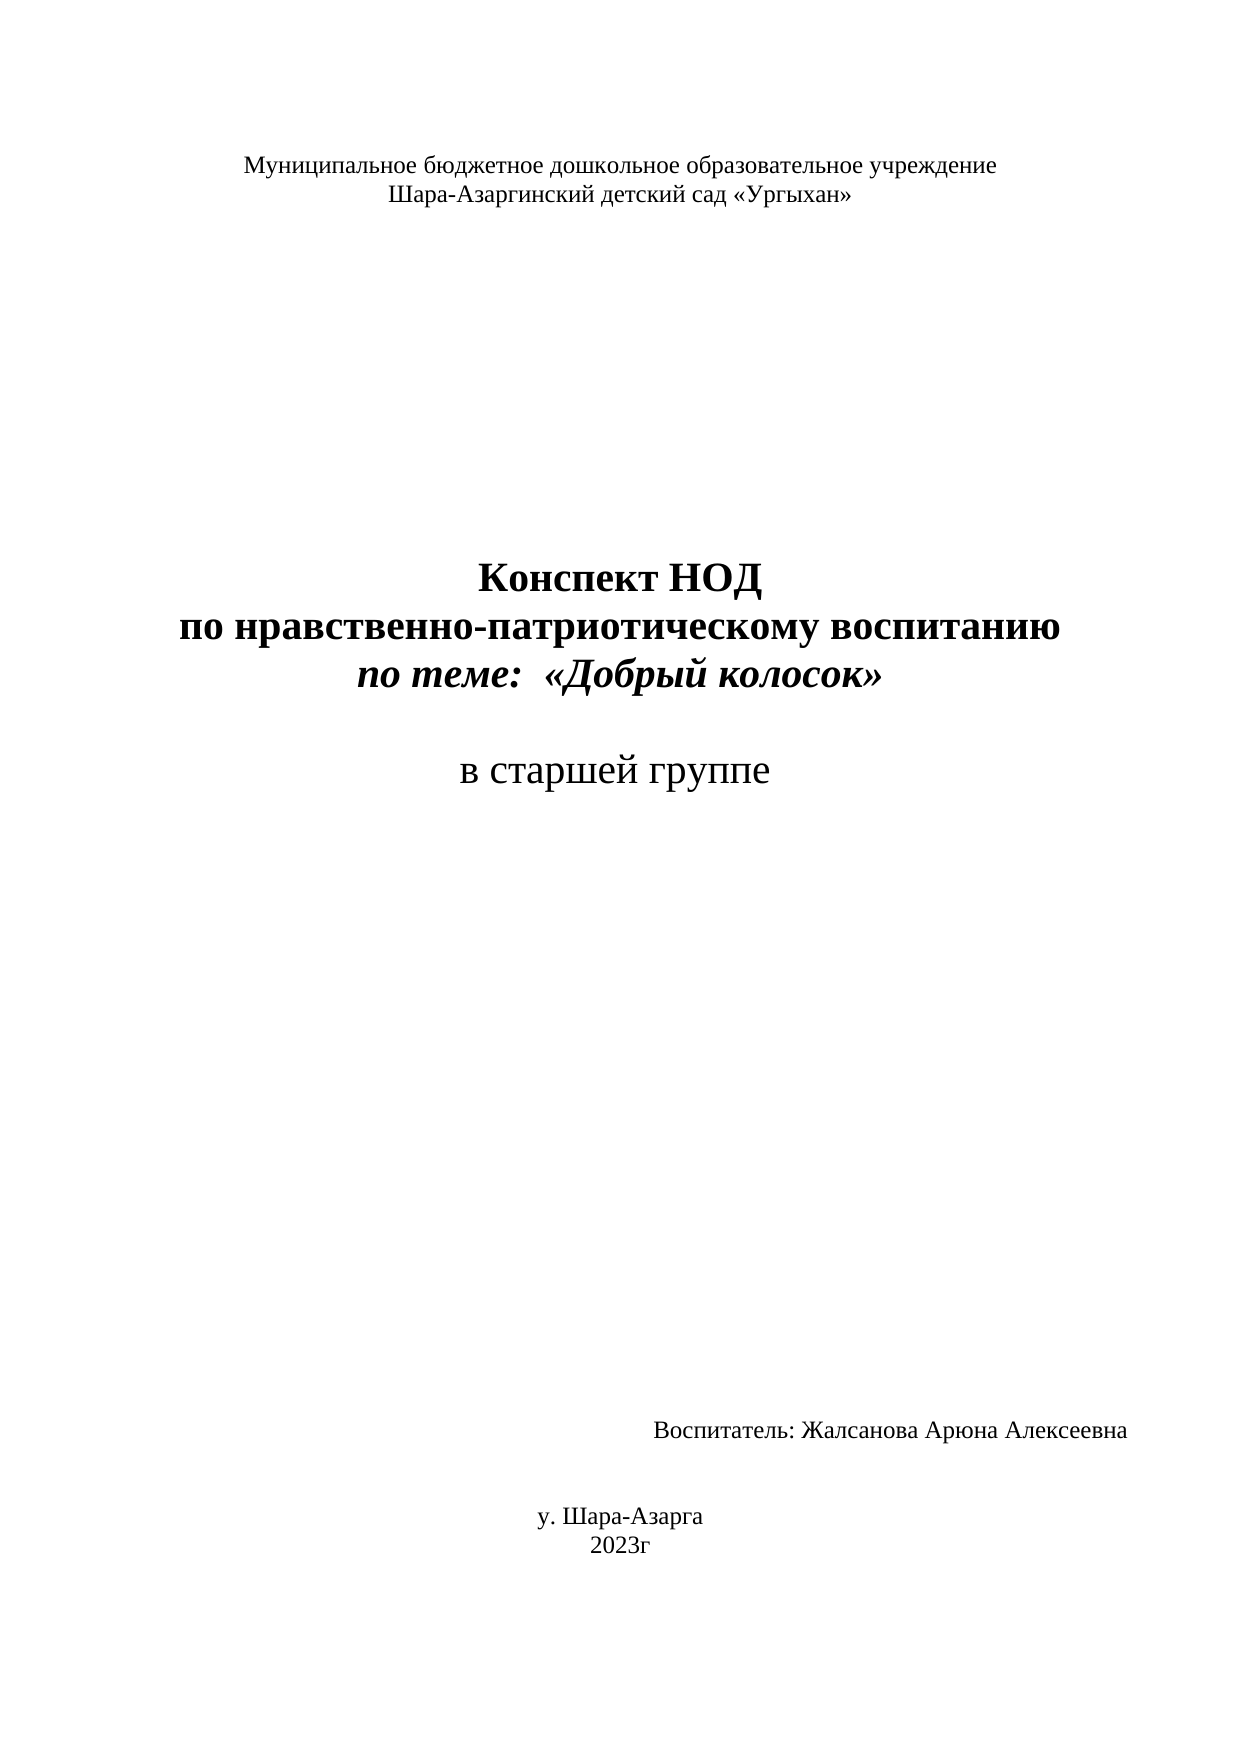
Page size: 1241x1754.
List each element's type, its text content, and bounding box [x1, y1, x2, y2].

text у. Шара-Азарга [112, 1501, 1128, 1530]
text по нравственно-патриотическому воспитанию [112, 600, 1128, 648]
text 2023г [112, 1530, 1128, 1559]
text Шара-Азаргинский детский сад «Ургыхан» [112, 179, 1128, 207]
text Конспект НОД [112, 552, 1128, 600]
text Муниципальное бюджетное дошкольное образовательное учреждение [112, 150, 1128, 179]
text по теме: «Добрый колосок» [112, 648, 1128, 696]
text Воспитатель: Жалсанова Арюна Алексеевна [112, 1415, 1128, 1444]
text в старшей группе [112, 744, 1128, 792]
